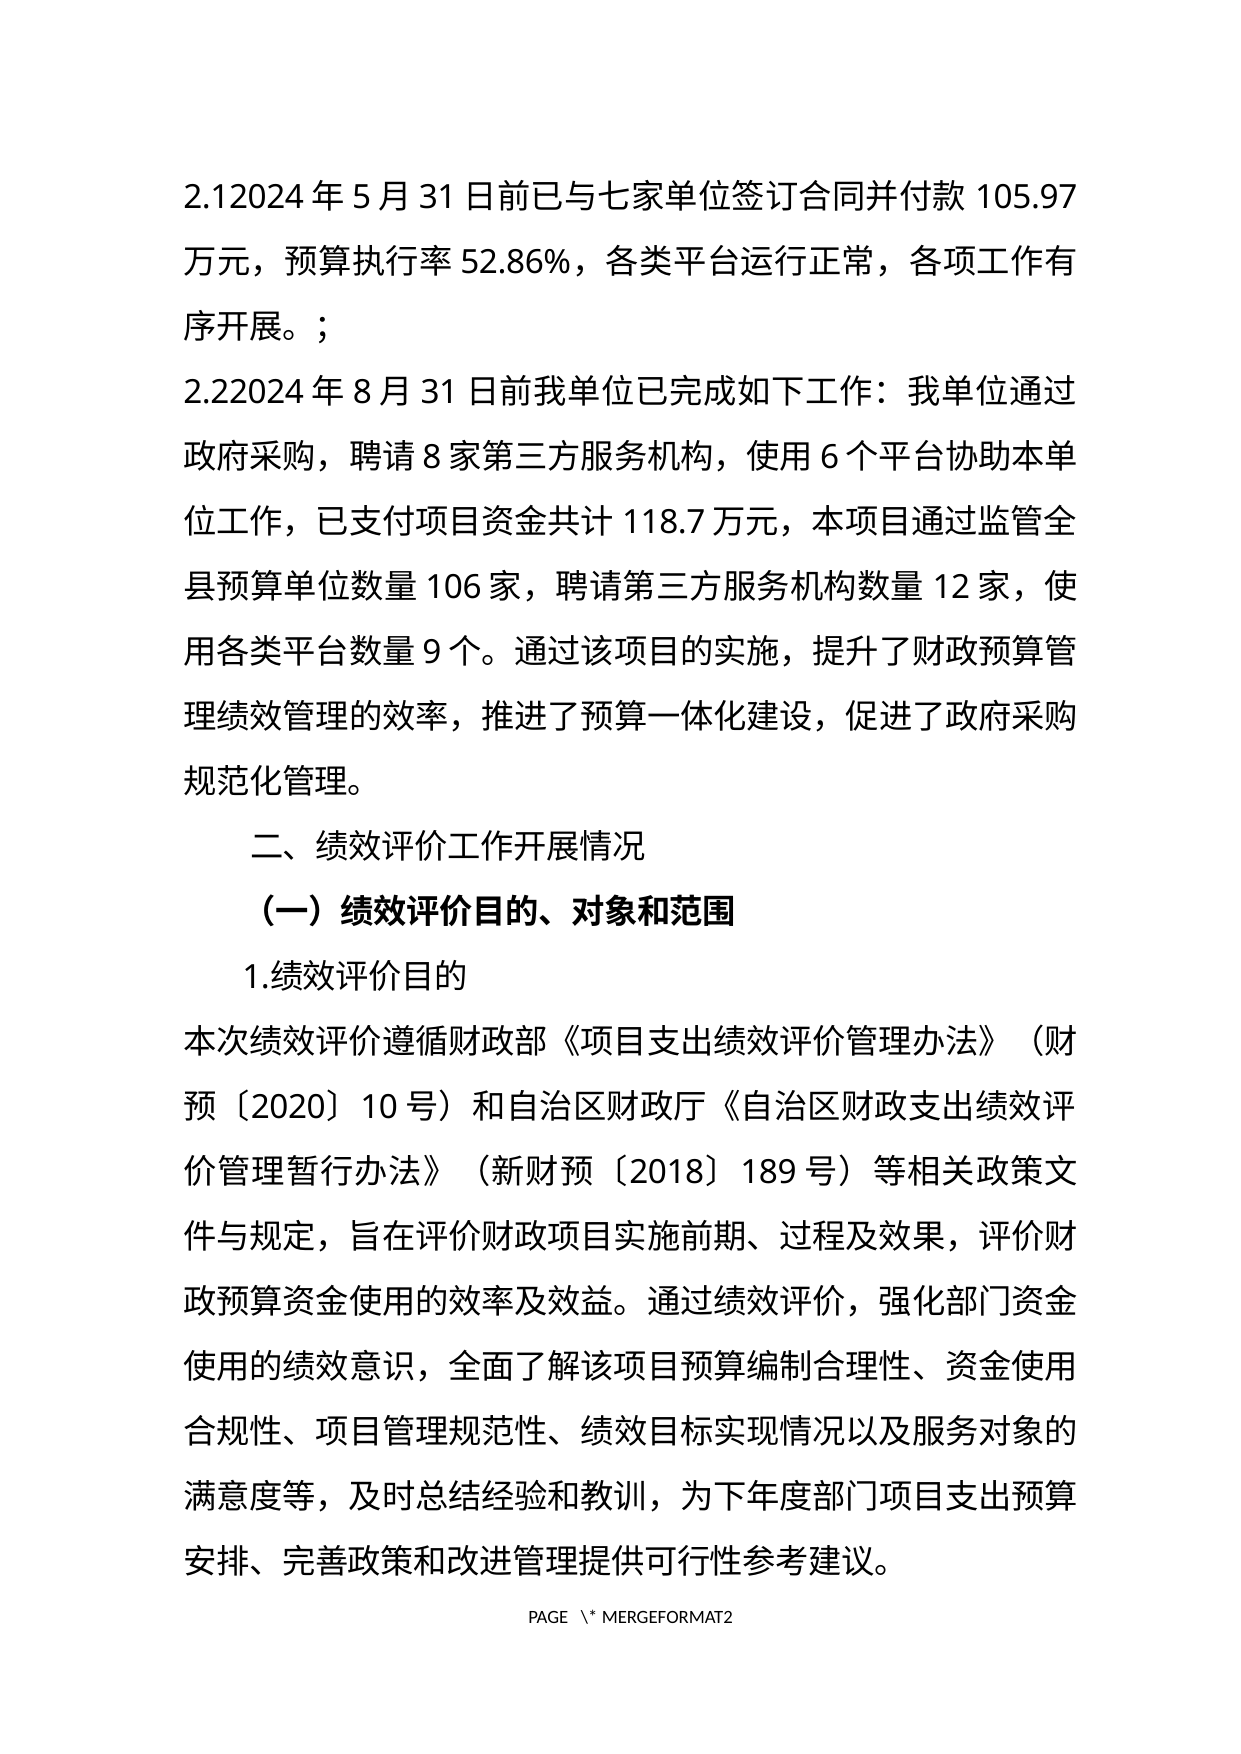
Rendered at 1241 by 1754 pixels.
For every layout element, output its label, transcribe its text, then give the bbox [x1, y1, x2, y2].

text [183, 162, 1078, 812]
text 二、绩效评价工作开展情况 [183, 812, 1078, 877]
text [183, 942, 1078, 1592]
text （一）绩效评价目的、对象和范围 [183, 877, 1078, 942]
